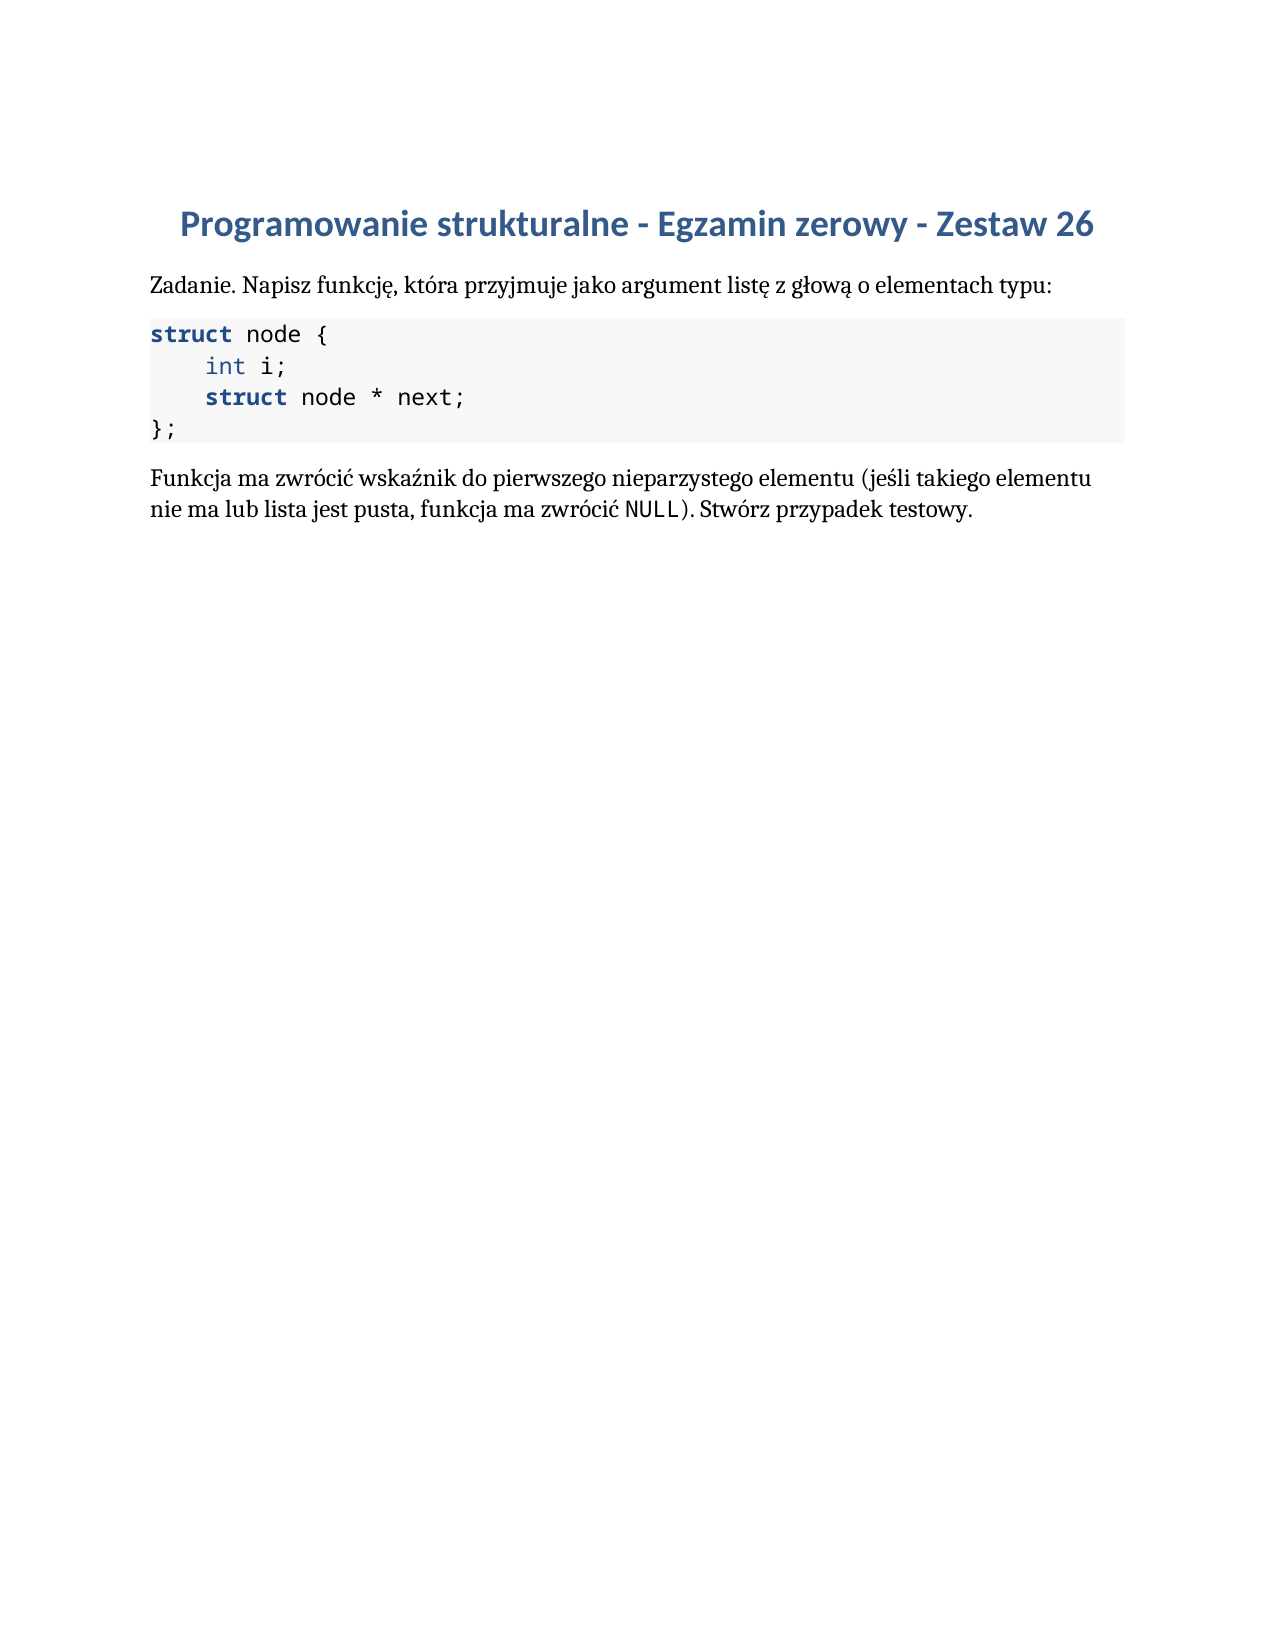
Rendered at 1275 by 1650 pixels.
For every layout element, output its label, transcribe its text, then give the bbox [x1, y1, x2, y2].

text struct node { int i; struct node * next; }; [150, 318, 1125, 443]
title Programowanie strukturalne - Egzamin zerowy - Zestaw 26 [150, 200, 1125, 246]
text Funkcja ma zwrócić wskaźnik do pierwszego nieparzystego elementu (jeśli takiego elementu nie ma lub lista jest pusta, funkcja ma zwrócić NULL). Stwórz przypadek testowy. [150, 464, 1125, 524]
text Zadanie. Napisz funkcję, która przyjmuje jako argument listę z głową o elementach typu: [150, 271, 1125, 299]
